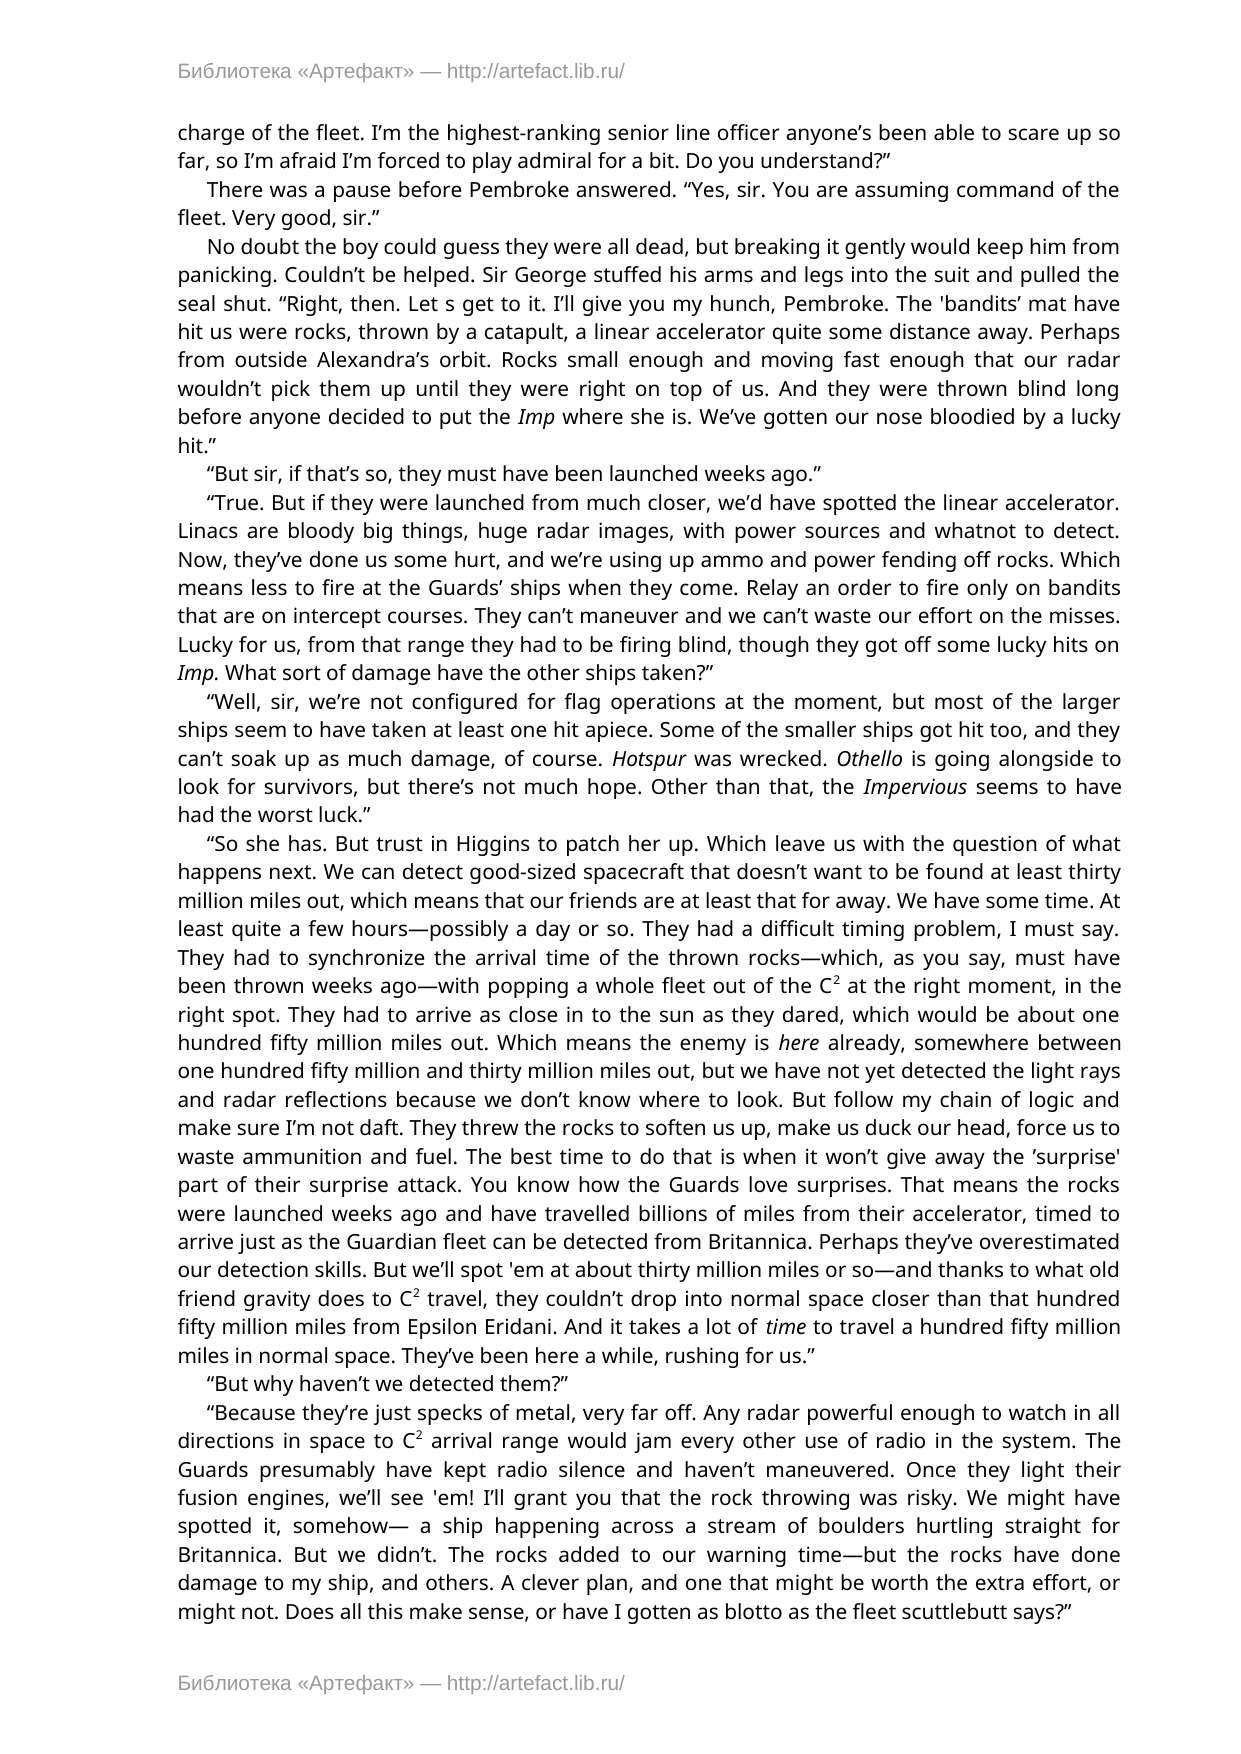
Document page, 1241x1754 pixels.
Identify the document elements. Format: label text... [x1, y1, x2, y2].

text “True. But if they were launched from much closer, we’d have spotted the linear accelerator. Linacs are bloody big things, huge radar images, with power sources and whatnot to detect. Now, they’ve done us some hurt, and we’re using up ammo and power fending off rocks. Which means less to fire at the Guards’ ships when they come. Relay an order to fire only on bandits that are on intercept courses. They can’t maneuver and we can’t waste our effort on the misses. Lucky for us, from that range they had to be firing blind, though they got off some lucky hits on Imp. What sort of damage have the other ships taken?” [177, 488, 1122, 687]
text “But why haven’t we detected them?” [177, 1369, 1122, 1398]
text “Because they’re just specks of metal, very far off. Any radar powerful enough to watch in all directions in space to C2 arrival range would jam every other use of radio in the system. The Guards presumably have kept radio silence and haven’t maneuvered. Once they light their fusion engines, we’ll see 'em! I’ll grant you that the rock throwing was risky. We might have spotted it, somehow— a ship happening across a stream of boulders hurtling straight for Britannica. But we didn’t. The rocks added to our warning time—but the rocks have done damage to my ship, and others. A clever plan, and one that might be worth the extra effort, or might not. Does all this make sense, or have I gotten as blotto as the fleet scuttlebutt says?” [177, 1398, 1122, 1625]
text “Well, sir, we’re not configured for flag operations at the moment, but most of the larger ships seem to have taken at least one hit apiece. Some of the smaller ships got hit too, and they can’t soak up as much damage, of course. Hotspur was wrecked. Othello is going alongside to look for survivors, but there’s not much hope. Other than that, the Impervious seems to have had the worst luck.” [177, 687, 1122, 829]
text “So she has. But trust in Higgins to patch her up. Which leave us with the question of what happens next. We can detect good-sized spacecraft that doesn’t want to be found at least thirty million miles out, which means that our friends are at least that for away. We have some time. At least quite a few hours—possibly a day or so. They had a difficult timing problem, I must say. They had to synchronize the arrival time of the thrown rocks—which, as you say, must have been thrown weeks ago—with popping a whole fleet out of the C2 at the right moment, in the right spot. They had to arrive as close in to the sun as they dared, which would be about one hundred fifty million miles out. Which means the enemy is here already, somewhere between one hundred fifty million and thirty million miles out, but we have not yet detected the light rays and radar reflections because we don’t know where to look. But follow my chain of logic and make sure I’m not daft. They threw the rocks to soften us up, make us duck our head, force us to waste ammunition and fuel. The best time to do that is when it won’t give away the ’surprise' part of their surprise attack. You know how the Guards love surprises. That means the rocks were launched weeks ago and have travelled billions of miles from their accelerator, timed to arrive just as the Guardian fleet can be detected from Britannica. Perhaps they’ve overestimated our detection skills. But we’ll spot 'em at about thirty million miles or so—and thanks to what old friend gravity does to C2 travel, they couldn’t drop into normal space closer than that hundred fifty million miles from Epsilon Eridani. And it takes a lot of time to travel a hundred fifty million miles in normal space. They’ve been here a while, rushing for us.” [177, 829, 1122, 1369]
text There was a pause before Pembroke answered. “Yes, sir. You are assuming command of the fleet. Very good, sir.” [177, 175, 1122, 232]
text “But sir, if that’s so, they must have been launched weeks ago.” [177, 459, 1122, 488]
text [177, 118, 1122, 175]
text No doubt the boy could guess they were all dead, but breaking it gently would keep him from panicking. Couldn’t be helped. Sir George stuffed his arms and legs into the suit and pulled the seal shut. “Right, then. Let s get to it. I’ll give you my hunch, Pembroke. The 'bandits’ mat have hit us were rocks, thrown by a catapult, a linear accelerator quite some distance away. Perhaps from outside Alexandra’s orbit. Rocks small enough and moving fast enough that our radar wouldn’t pick them up until they were right on top of us. And they were thrown blind long before anyone decided to put the Imp where she is. We’ve gotten our nose bloodied by a lucky hit.” [177, 232, 1122, 459]
